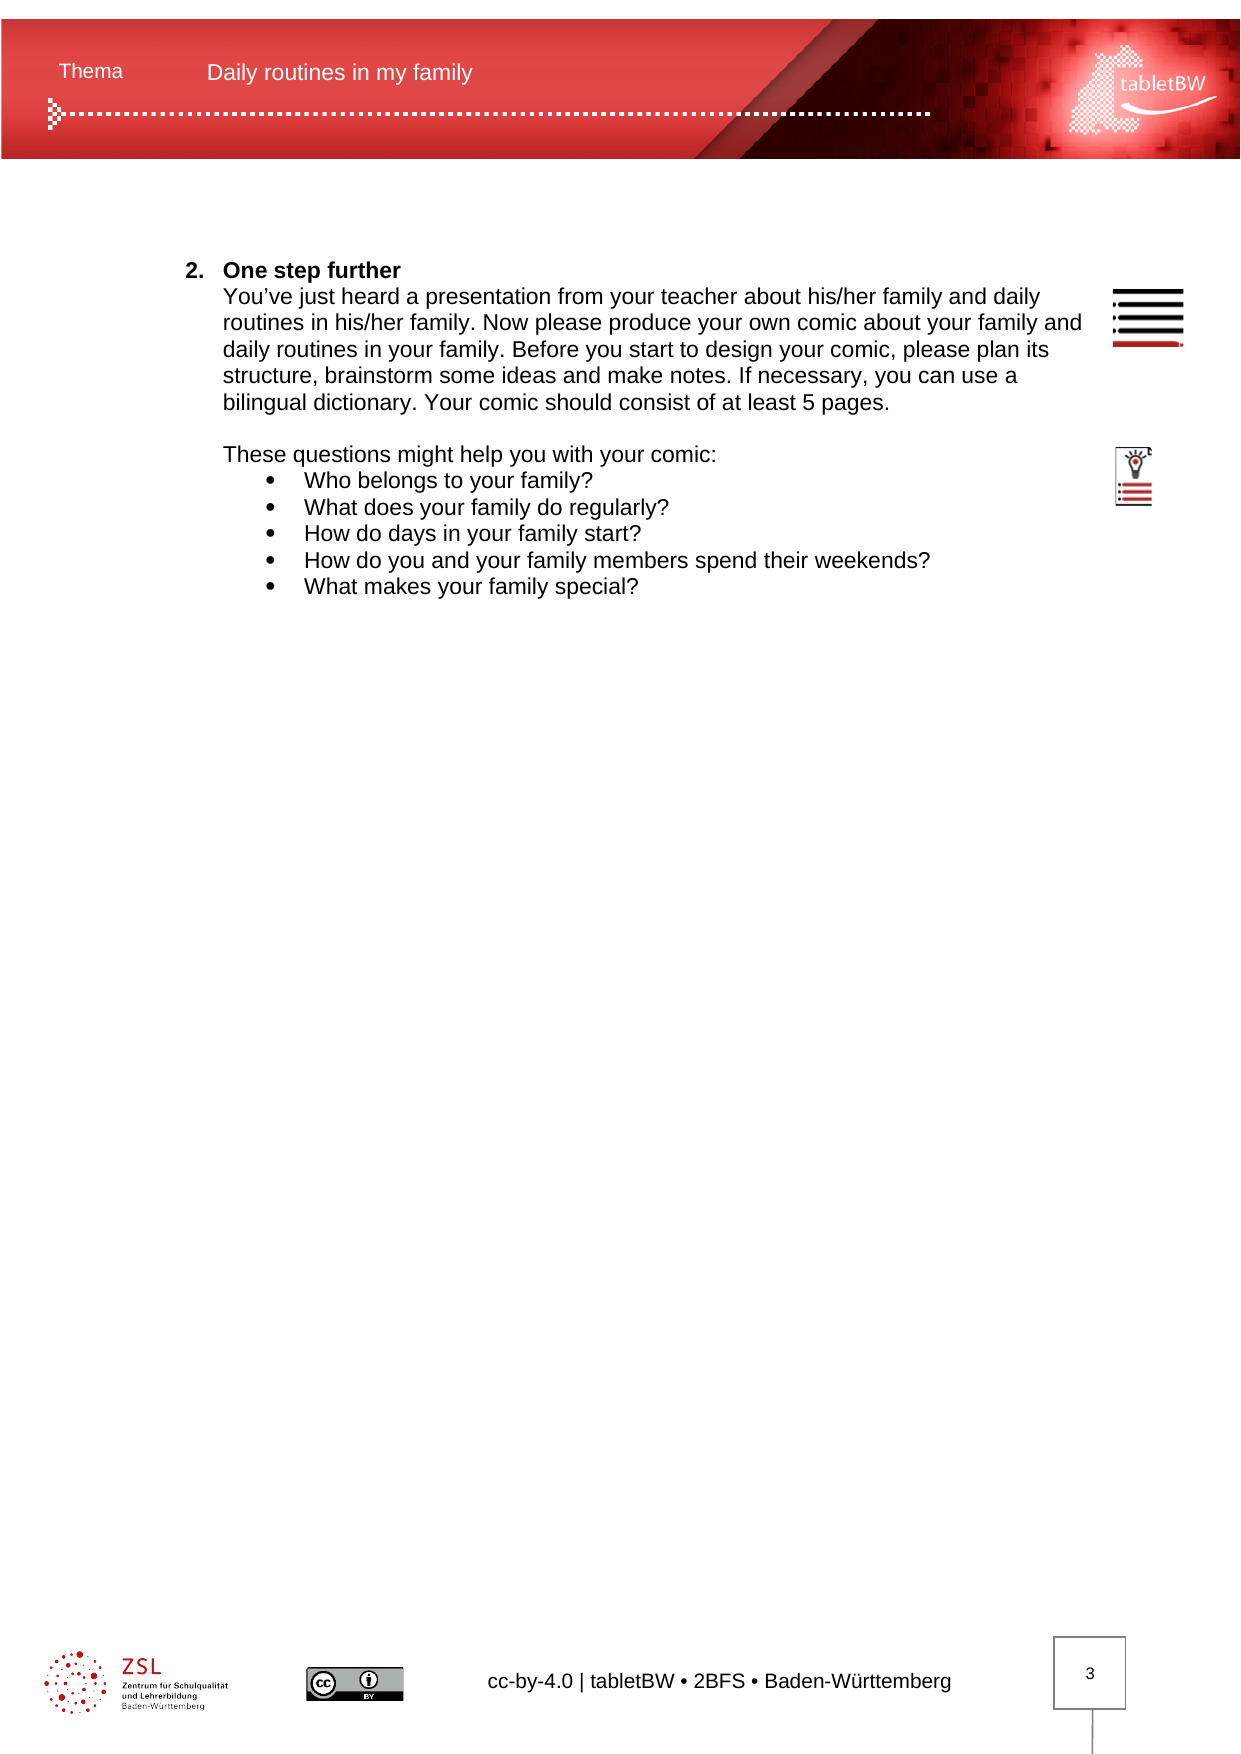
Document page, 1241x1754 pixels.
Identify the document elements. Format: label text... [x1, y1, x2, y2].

list You’ve just heard a presentation from your teacher about his/her family and daily routines in his/her family. Now please produce your own comic about your family and daily routines in your family. Before you start to design your comic, please plan its structure, brainstorm some ideas and make notes. If necessary, you can use a bilingual dictionary. Your comic should consist of at least 5 pages. [223, 283, 1093, 415]
list How do you and your family members spend their weekends? [266, 547, 1093, 573]
list One step further [185, 257, 1093, 283]
picture [1111, 289, 1183, 346]
list What makes your family special? [266, 573, 1093, 599]
picture [306, 1667, 404, 1701]
list These questions might help you with your comic: [223, 441, 1093, 467]
picture [28, 1635, 244, 1714]
picture [1, 19, 1241, 159]
list Who belongs to your family? [266, 467, 1093, 494]
list What does your family do regularly? [266, 494, 1093, 520]
picture [1114, 447, 1152, 503]
list How do days in your family start? [266, 520, 1093, 547]
